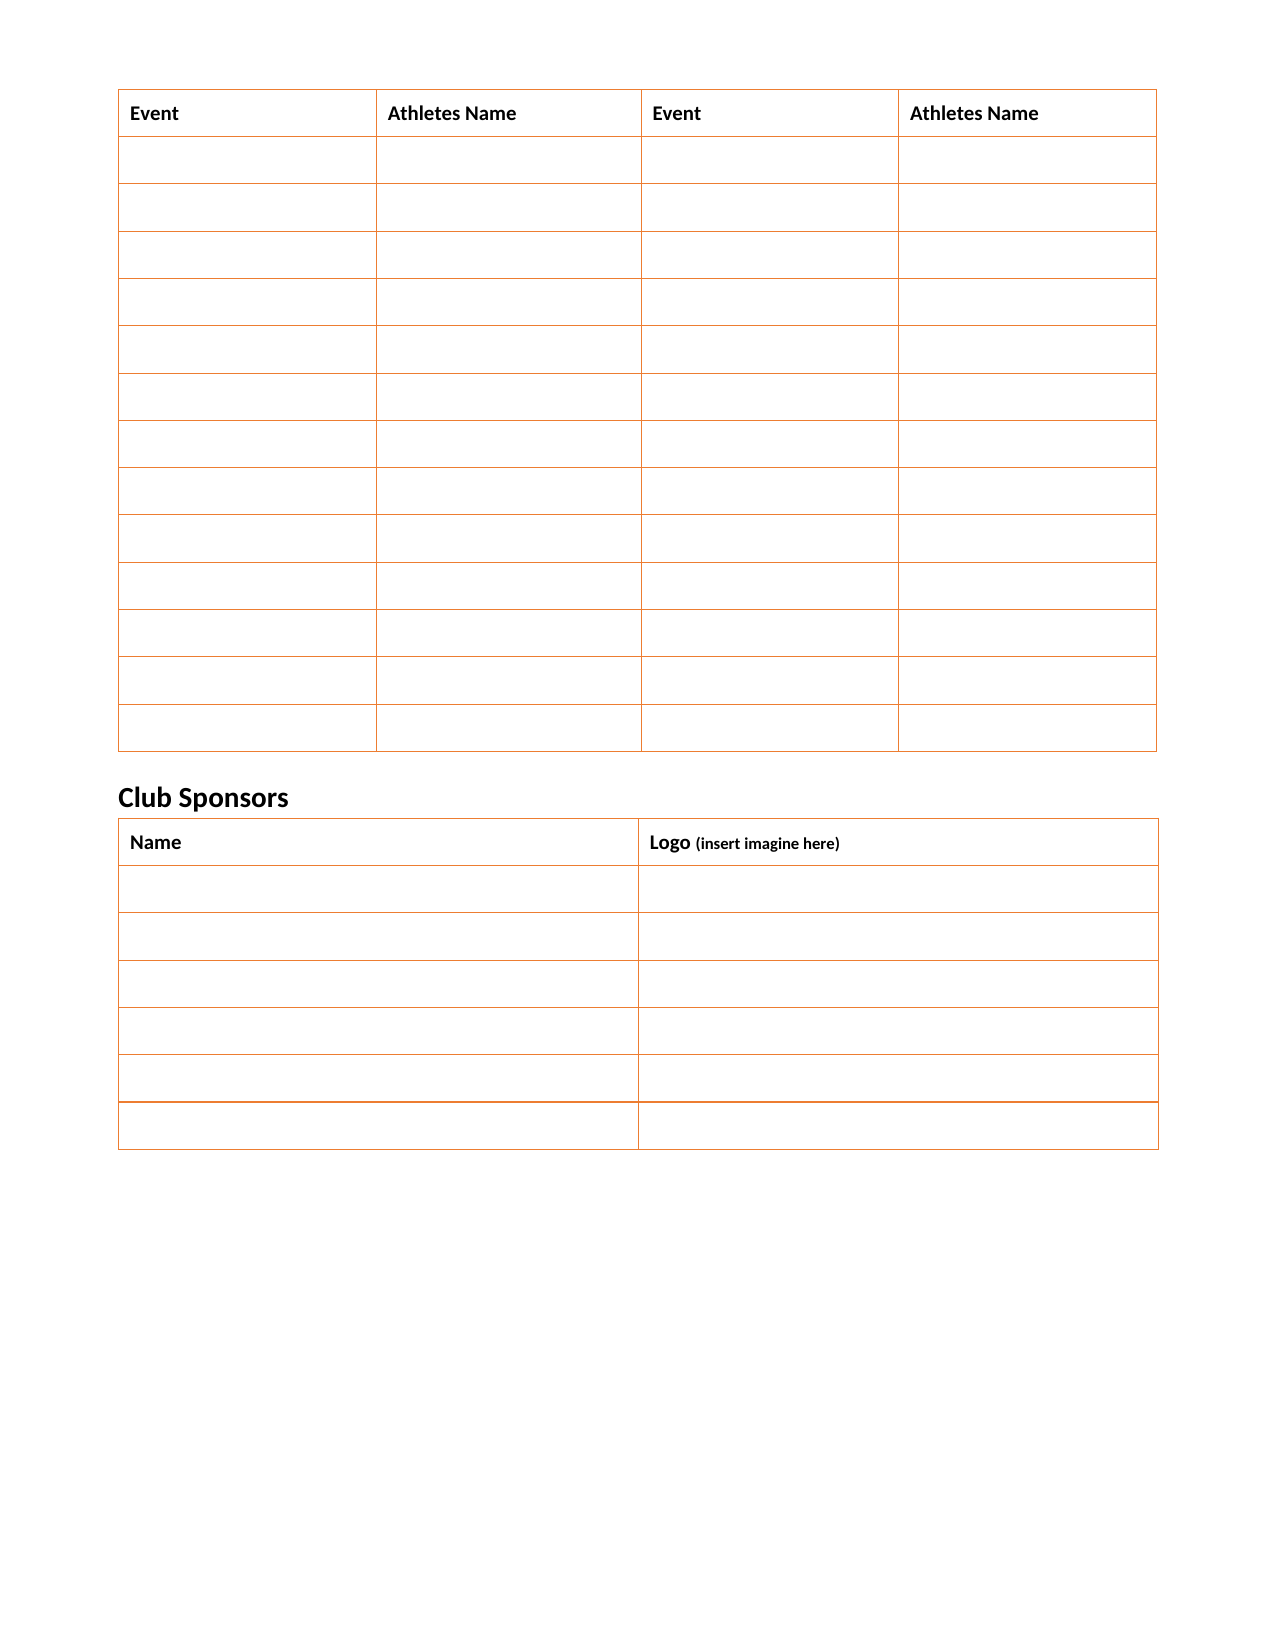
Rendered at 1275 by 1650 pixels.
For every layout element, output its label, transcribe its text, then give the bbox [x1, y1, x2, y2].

table_cell [377, 374, 641, 420]
table_header Event [119, 90, 376, 136]
table_cell [899, 515, 1156, 562]
table_cell [899, 232, 1156, 278]
table_cell [642, 184, 898, 231]
table_cell [119, 515, 376, 562]
table_cell [642, 279, 898, 325]
table_cell [639, 1008, 1158, 1054]
table_header Event [642, 90, 898, 136]
table_cell [899, 326, 1156, 372]
table_cell [119, 421, 376, 467]
table_cell [642, 515, 898, 562]
table_cell [642, 468, 898, 514]
table_cell [642, 326, 898, 372]
table_cell [377, 705, 641, 751]
table_cell [642, 610, 898, 656]
table_cell [119, 232, 376, 278]
table_cell [119, 705, 376, 751]
table_cell [642, 232, 898, 278]
table_cell [377, 563, 641, 609]
table_cell [899, 421, 1156, 467]
table_cell [119, 563, 376, 609]
table_cell [119, 961, 638, 1007]
table_cell [119, 1008, 638, 1054]
table_cell [639, 961, 1158, 1007]
table_cell [899, 279, 1156, 325]
table_cell [899, 137, 1156, 183]
table_cell [899, 184, 1156, 231]
table_cell [119, 657, 376, 703]
table_cell [642, 563, 898, 609]
table_cell [377, 421, 641, 467]
table_cell [899, 374, 1156, 420]
table_cell [642, 705, 898, 751]
table_cell [119, 468, 376, 514]
table_cell [639, 913, 1158, 959]
table_cell [377, 326, 641, 372]
table_cell [642, 421, 898, 467]
table_cell [119, 610, 376, 656]
table_cell [377, 657, 641, 703]
table_cell [119, 1055, 638, 1101]
table_header Name [119, 819, 638, 865]
table_header Athletes Name [377, 90, 641, 136]
table_cell [119, 866, 638, 912]
table_cell [119, 1103, 638, 1149]
table_cell [377, 610, 641, 656]
table_cell [899, 563, 1156, 609]
table_cell [377, 232, 641, 278]
table_cell [899, 705, 1156, 751]
table_cell [119, 137, 376, 183]
table_cell [639, 866, 1158, 912]
table_cell [119, 913, 638, 959]
table_cell [119, 326, 376, 372]
text Club Sponsors [118, 779, 1157, 815]
table_cell [119, 374, 376, 420]
table_cell [899, 657, 1156, 703]
table_header Athletes Name [899, 90, 1156, 136]
table_cell [642, 137, 898, 183]
table_cell [377, 468, 641, 514]
table_cell [377, 184, 641, 231]
table_cell [639, 1103, 1158, 1149]
table_cell [377, 279, 641, 325]
table_cell [899, 610, 1156, 656]
table_cell [377, 515, 641, 562]
table_cell [639, 1055, 1158, 1101]
table_cell [119, 184, 376, 231]
table_cell [377, 137, 641, 183]
table_cell [642, 657, 898, 703]
table_cell [642, 374, 898, 420]
table_cell [119, 279, 376, 325]
table_header Logo (insert imagine here) [639, 819, 1158, 865]
table_cell [899, 468, 1156, 514]
